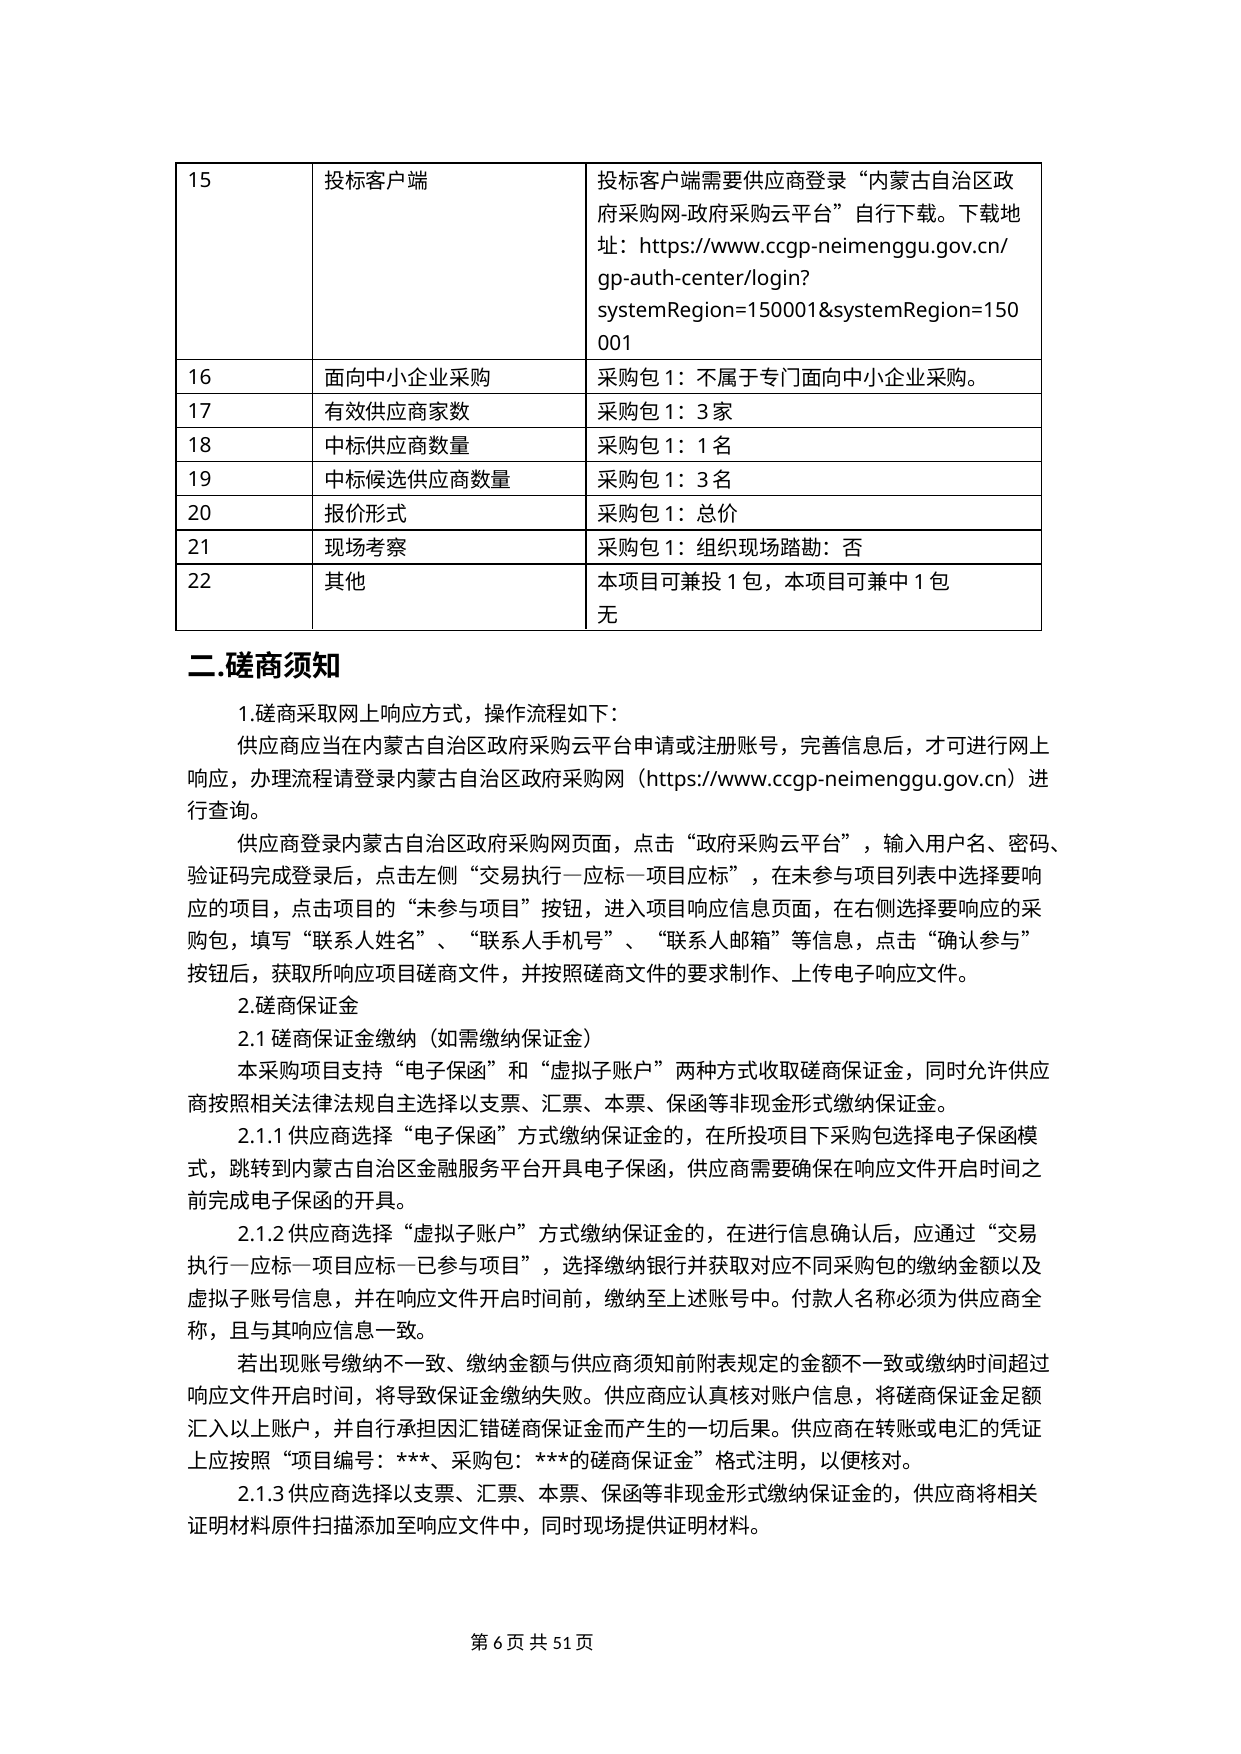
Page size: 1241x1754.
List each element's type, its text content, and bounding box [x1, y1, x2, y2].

table_cell 采购包1：总价 [587, 496, 1041, 529]
table_cell 15 [177, 164, 312, 358]
text 2.1.1供应商选择“电子保函”方式缴纳保证金的，在所投项目下采购包选择电子保函模式，跳转到内蒙古自治区金融服务平台开具电子保函，供应商需要确保在响应文件开启时间之前完成电子保函的开具。 [187, 1118, 1053, 1216]
table_cell 20 [177, 496, 312, 529]
text 2.1.2供应商选择“虚拟子账户”方式缴纳保证金的，在进行信息确认后，应通过“交易执行—应标—项目应标—已参与项目”，选择缴纳银行并获取对应不同采购包的缴纳金额以及虚拟子账号信息，并在响应文件开启时间前，缴纳至上述账号中。付款人名称必须为供应商全称，且与其响应信息一致。 [187, 1216, 1053, 1346]
table_cell 投标客户端需要供应商登录“内蒙古自治区政府采购网-政府采购云平台”自行下载。下载地址：https://www.ccgp-neimenggu.gov.cn/gp-auth-center/login?systemRegion=150001&systemRegion=150001 [587, 164, 1041, 358]
table_cell 17 [177, 394, 312, 427]
table_cell 采购包1：3名 [587, 462, 1041, 495]
text 若出现账号缴纳不一致、缴纳金额与供应商须知前附表规定的金额不一致或缴纳时间超过响应文件开启时间，将导致保证金缴纳失败。供应商应认真核对账户信息，将磋商保证金足额汇入以上账户，并自行承担因汇错磋商保证金而产生的一切后果。供应商在转账或电汇的凭证上应按照“项目编号：***、采购包：***的磋商保证金”格式注明，以便核对。 [187, 1346, 1053, 1476]
table_cell 采购包1：3家 [587, 394, 1041, 427]
text 供应商应当在内蒙古自治区政府采购云平台申请或注册账号，完善信息后，才可进行网上响应，办理流程请登录内蒙古自治区政府采购网（https://www.ccgp-neimenggu.gov.cn）进行查询。 [187, 728, 1053, 826]
table_cell 21 [177, 531, 312, 563]
table_cell 现场考察 [313, 531, 585, 563]
table_cell 有效供应商家数 [313, 394, 585, 427]
table_cell 其他 [313, 565, 585, 629]
table_cell 报价形式 [313, 496, 585, 529]
table_cell 投标客户端 [313, 164, 585, 358]
table_cell 采购包1：1名 [587, 428, 1041, 461]
text 2.磋商保证金 [187, 988, 1053, 1021]
text 本采购项目支持“电子保函”和“虚拟子账户”两种方式收取磋商保证金，同时允许供应商按照相关法律法规自主选择以支票、汇票、本票、保函等非现金形式缴纳保证金。 [187, 1053, 1053, 1118]
table_cell 中标供应商数量 [313, 428, 585, 461]
table_cell 19 [177, 462, 312, 495]
table_cell 18 [177, 428, 312, 461]
table_cell 面向中小企业采购 [313, 360, 585, 393]
table_cell 22 [177, 565, 312, 629]
table_cell 采购包1：不属于专门面向中小企业采购。 [587, 360, 1041, 393]
text 2.1磋商保证金缴纳（如需缴纳保证金） [187, 1021, 1053, 1053]
text 1.磋商采取网上响应方式，操作流程如下： [187, 696, 1053, 728]
text 供应商登录内蒙古自治区政府采购网页面，点击“政府采购云平台”，输入用户名、密码、验证码完成登录后，点击左侧“交易执行—应标—项目应标”，在未参与项目列表中选择要响应的项目，点击项目的“未参与项目”按钮，进入项目响应信息页面，在右侧选择要响应的采购包，填写“联系人姓名”、“联系人手机号”、“联系人邮箱”等信息，点击“确认参与”按钮后，获取所响应项目磋商文件，并按照磋商文件的要求制作、上传电子响应文件。 [187, 826, 1053, 988]
table_cell 采购包1：组织现场踏勘：否 [587, 531, 1041, 563]
text 2.1.3供应商选择以支票、汇票、本票、保函等非现金形式缴纳保证金的，供应商将相关证明材料原件扫描添加至响应文件中，同时现场提供证明材料。 [187, 1476, 1053, 1541]
table_cell 16 [177, 360, 312, 393]
text 二.磋商须知 [187, 631, 1053, 696]
table_cell 本项目可兼投1包，本项目可兼中1包 无 [587, 565, 1041, 629]
table_cell 中标候选供应商数量 [313, 462, 585, 495]
